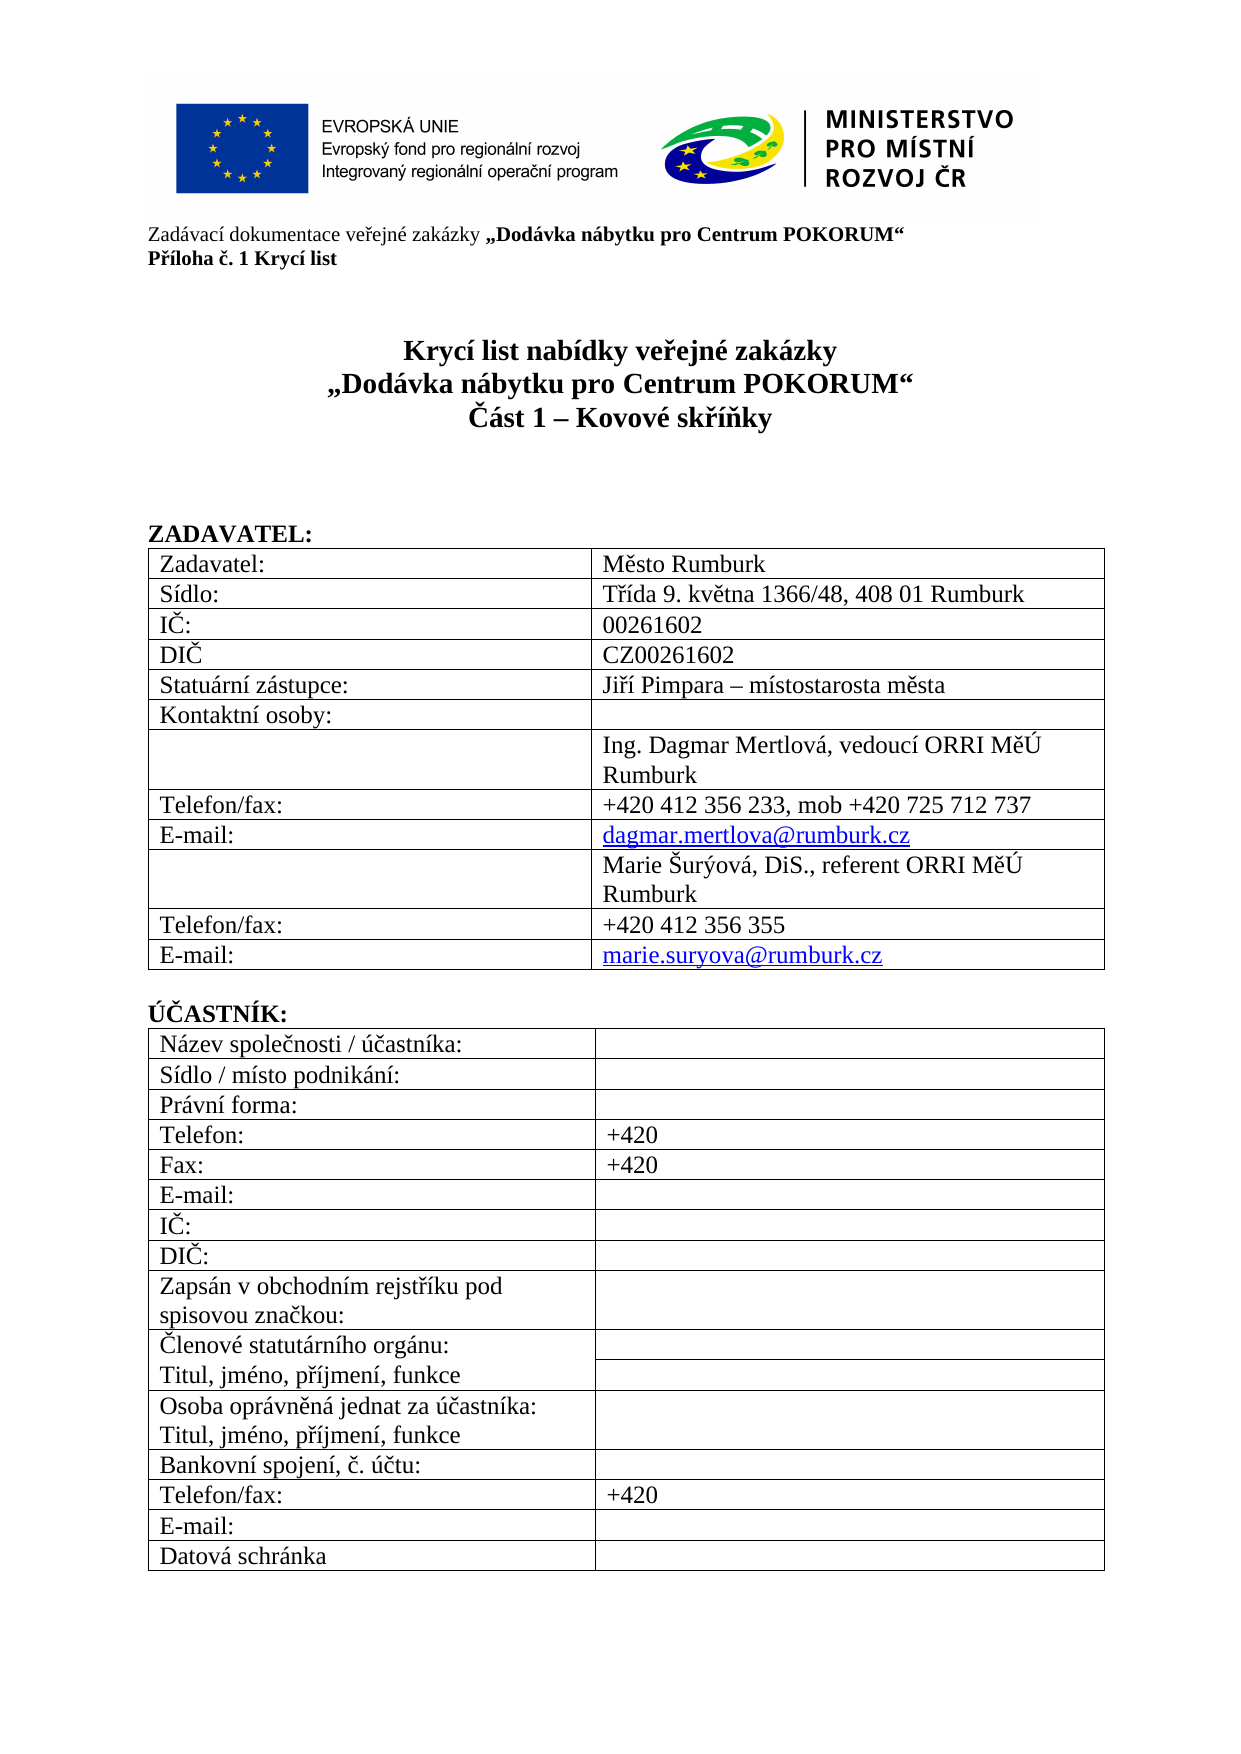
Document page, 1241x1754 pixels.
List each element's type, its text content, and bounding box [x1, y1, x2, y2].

table_cell DIČ [149, 640, 591, 669]
table_cell E-mail: [149, 940, 591, 969]
table_cell +420 [596, 1150, 1104, 1179]
text účastník: [148, 999, 1093, 1028]
table_cell [596, 1210, 1104, 1239]
text Zadavatel: [148, 519, 1093, 548]
table_cell Datová schránka [149, 1541, 595, 1570]
table_cell [149, 730, 591, 788]
table_cell Telefon/fax: [149, 909, 591, 938]
table_cell marie.suryova@rumburk.cz [592, 940, 1104, 969]
table_cell +420 [596, 1120, 1104, 1149]
table_cell +420 [596, 1480, 1104, 1509]
text „Dodávka nábytku pro Centrum POKORUM“ [148, 366, 1093, 400]
table_cell [596, 1510, 1104, 1539]
table_cell Právní forma: [149, 1090, 595, 1119]
table_cell CZ00261602 [592, 640, 1104, 669]
table_cell +420 412 356 233, mob +420 725 712 737 [592, 790, 1104, 819]
table_cell [596, 1059, 1104, 1088]
table_cell Sídlo: [149, 579, 591, 608]
picture [147, 73, 1042, 223]
table_cell +420 412 356 355 [592, 909, 1104, 938]
table_header Město Rumburk [592, 549, 1104, 578]
text Část 1 – Kovové skříňky [148, 400, 1093, 433]
table_cell [596, 1330, 1104, 1359]
table_cell Bankovní spojení, č. účtu: [149, 1450, 595, 1479]
table_cell Telefon/fax: [149, 790, 591, 819]
table_cell [596, 1391, 1104, 1449]
table_cell E-mail: [149, 820, 591, 849]
table_cell 00261602 [592, 609, 1104, 638]
table_cell Telefon: [149, 1120, 595, 1149]
table_cell Marie Šurýová, DiS., referent ORRI MěÚ Rumburk [592, 850, 1104, 908]
table_cell Telefon/fax: [149, 1480, 595, 1509]
table_cell Kontaktní osoby: [149, 700, 591, 729]
table_cell [596, 1360, 1104, 1389]
table_cell DIČ: [149, 1241, 595, 1270]
table_cell Zapsán v obchodním rejstříku pod spisovou značkou: [149, 1271, 595, 1329]
table_cell Jiří Pimpara – místostarosta města [592, 670, 1104, 699]
text Krycí list nabídky veřejné zakázky [148, 333, 1093, 366]
table_cell [149, 850, 591, 908]
table_cell Sídlo / místo podnikání: [149, 1059, 595, 1088]
table_cell E-mail: [149, 1510, 595, 1539]
table_cell [596, 1090, 1104, 1119]
table_cell [596, 1541, 1104, 1570]
table_cell E-mail: [149, 1180, 595, 1209]
table_cell Osoba oprávněná jednat za účastníka: Titul, jméno, příjmení, funkce [149, 1391, 595, 1449]
table_cell IČ: [149, 1210, 595, 1239]
table_cell [596, 1241, 1104, 1270]
table_header [596, 1029, 1104, 1058]
table_cell [596, 1450, 1104, 1479]
table_cell Fax: [149, 1150, 595, 1179]
table_cell [592, 700, 1104, 729]
table_cell [596, 1180, 1104, 1209]
table_cell IČ: [149, 609, 591, 638]
table_cell Statuární zástupce: [149, 670, 591, 699]
table_header Zadavatel: [149, 549, 591, 578]
table_cell dagmar.mertlova@rumburk.cz [592, 820, 1104, 849]
table_cell Členové statutárního orgánu: Titul, jméno, příjmení, funkce [149, 1330, 595, 1389]
table_cell Třída 9. května 1366/48, 408 01 Rumburk [592, 579, 1104, 608]
table_header Název společnosti / účastníka: [149, 1029, 595, 1058]
table_cell Ing. Dagmar Mertlová, vedoucí ORRI MěÚ Rumburk [592, 730, 1104, 788]
table_cell [596, 1271, 1104, 1329]
